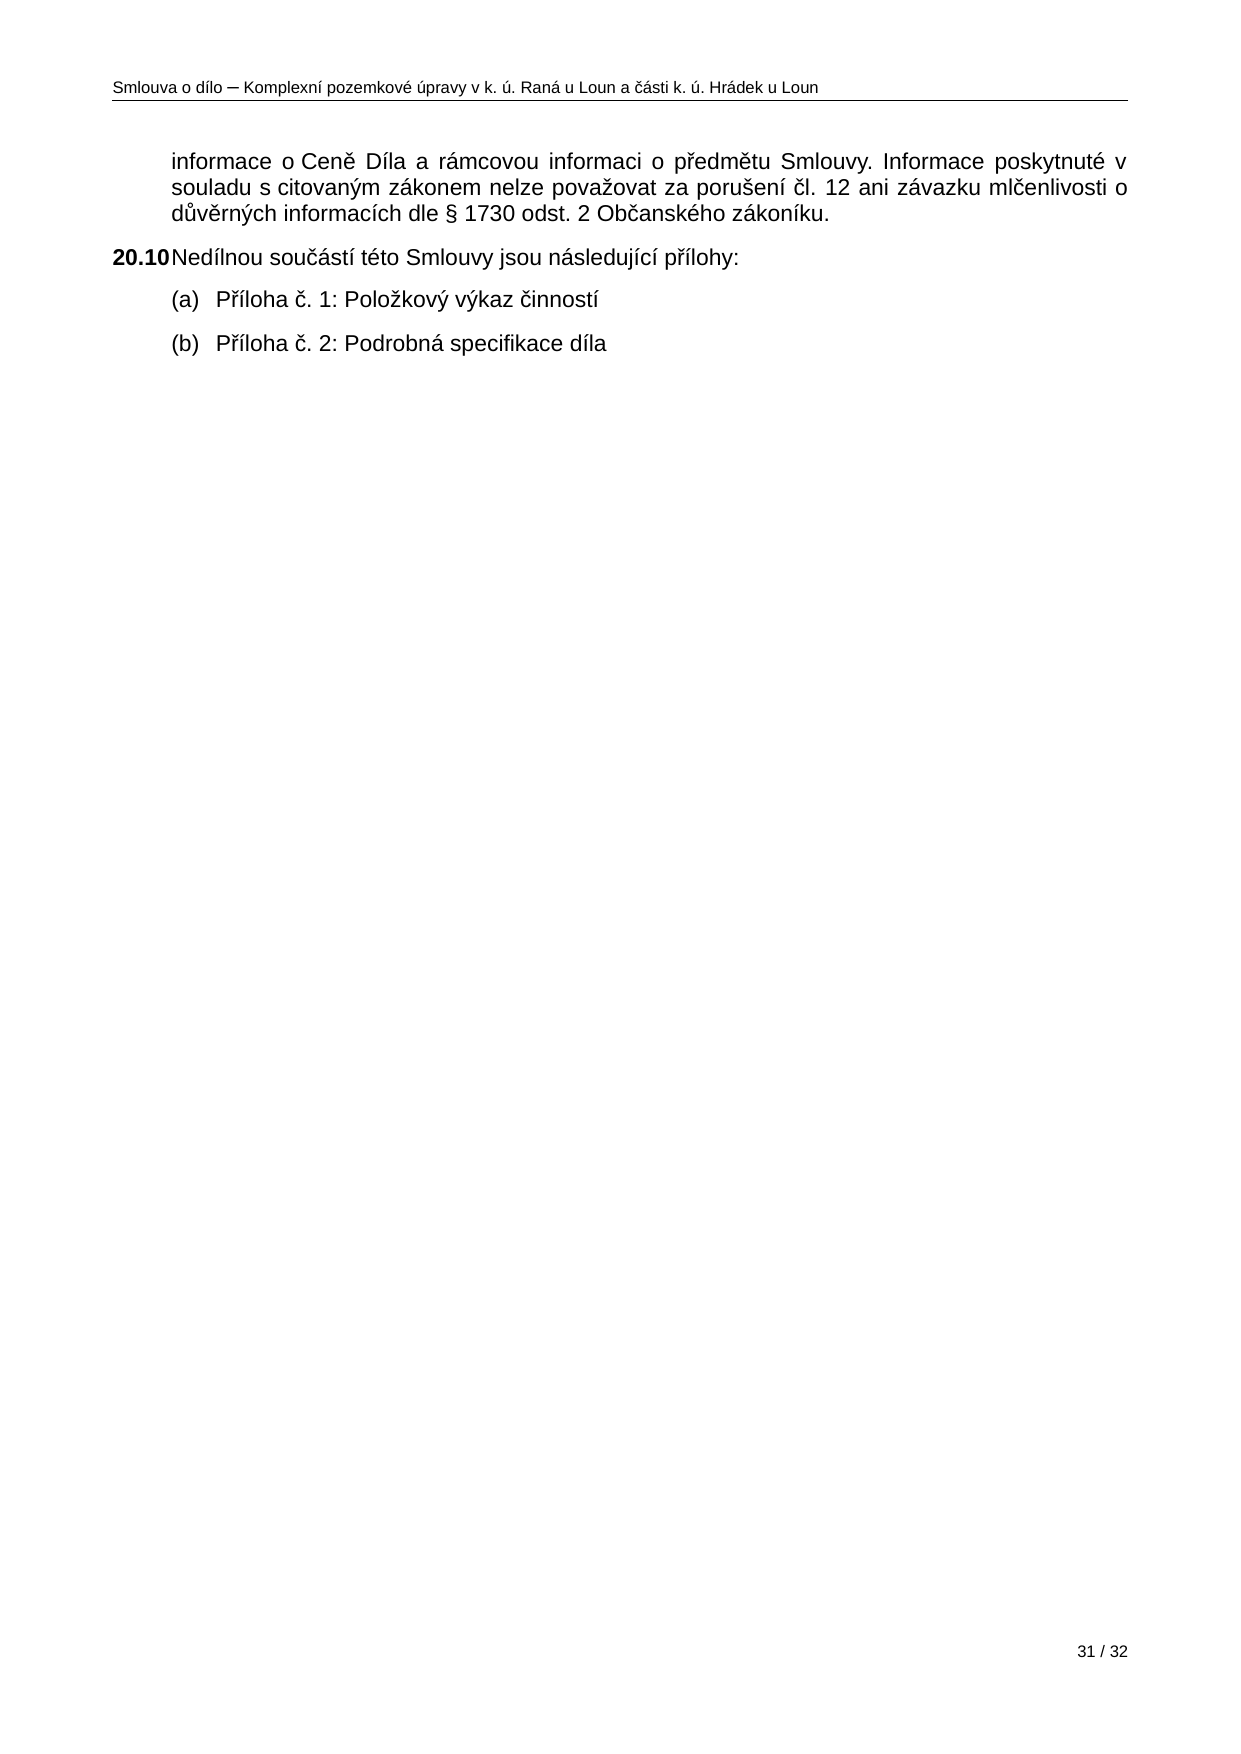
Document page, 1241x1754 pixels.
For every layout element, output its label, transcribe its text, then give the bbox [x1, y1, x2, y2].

list Příloha č. 1: Položkový výkaz činností [171, 286, 1128, 313]
text Nedílnou součástí této Smlouvy jsou následující přílohy: [112, 243, 1128, 270]
list Příloha č. 2: Podrobná specifikace díla [171, 329, 1128, 356]
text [112, 148, 1128, 227]
